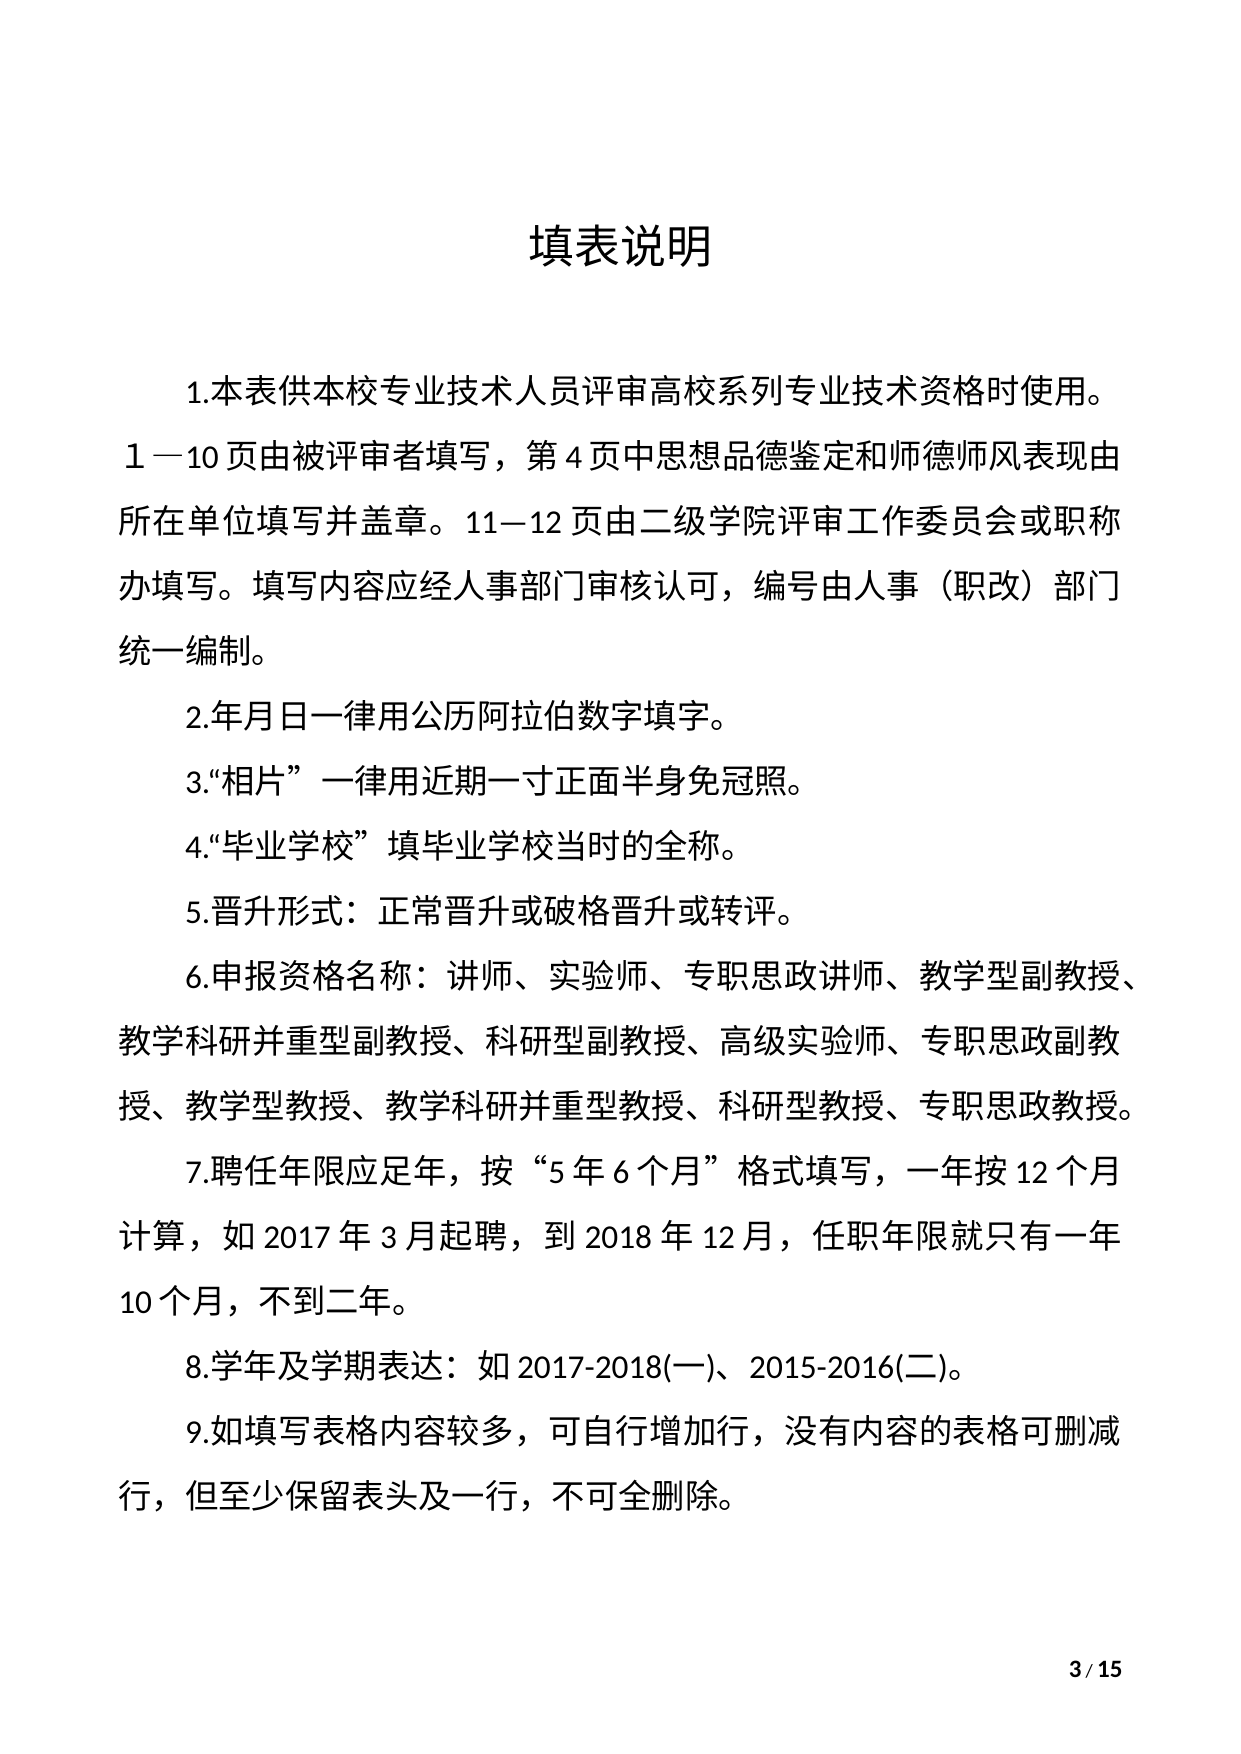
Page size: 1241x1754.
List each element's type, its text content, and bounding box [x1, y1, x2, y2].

text 1.本表供本校专业技术人员评审高校系列专业技术资格时使用。１—10页由被评审者填写，第4页中思想品德鉴定和师德师风表现由所在单位填写并盖章。11—12页由二级学院评审工作委员会或职称办填写。填写内容应经人事部门审核认可，编号由人事（职改）部门统一编制。 [118, 357, 1122, 682]
text 3.“相片”一律用近期一寸正面半身免冠照。 [118, 747, 1122, 812]
text 2.年月日一律用公历阿拉伯数字填字。 [118, 682, 1122, 747]
text 9.如填写表格内容较多，可自行增加行，没有内容的表格可删减行，但至少保留表头及一行，不可全删除。 [118, 1397, 1122, 1527]
text 8.学年及学期表达：如2017-2018(一)、2015-2016(二)。 [118, 1332, 1122, 1397]
text 填表说明 [118, 194, 1122, 292]
text 5.晋升形式：正常晋升或破格晋升或转评。 [118, 877, 1122, 942]
text 6.申报资格名称：讲师、实验师、专职思政讲师、教学型副教授、教学科研并重型副教授、科研型副教授、高级实验师、专职思政副教授、教学型教授、教学科研并重型教授、科研型教授、专职思政教授。 [118, 942, 1122, 1137]
text 7.聘任年限应足年，按“5年6个月”格式填写，一年按12个月计算，如2017年3月起聘，到2018年12月，任职年限就只有一年10个月，不到二年。 [118, 1137, 1122, 1332]
text 4.“毕业学校”填毕业学校当时的全称。 [118, 812, 1122, 877]
